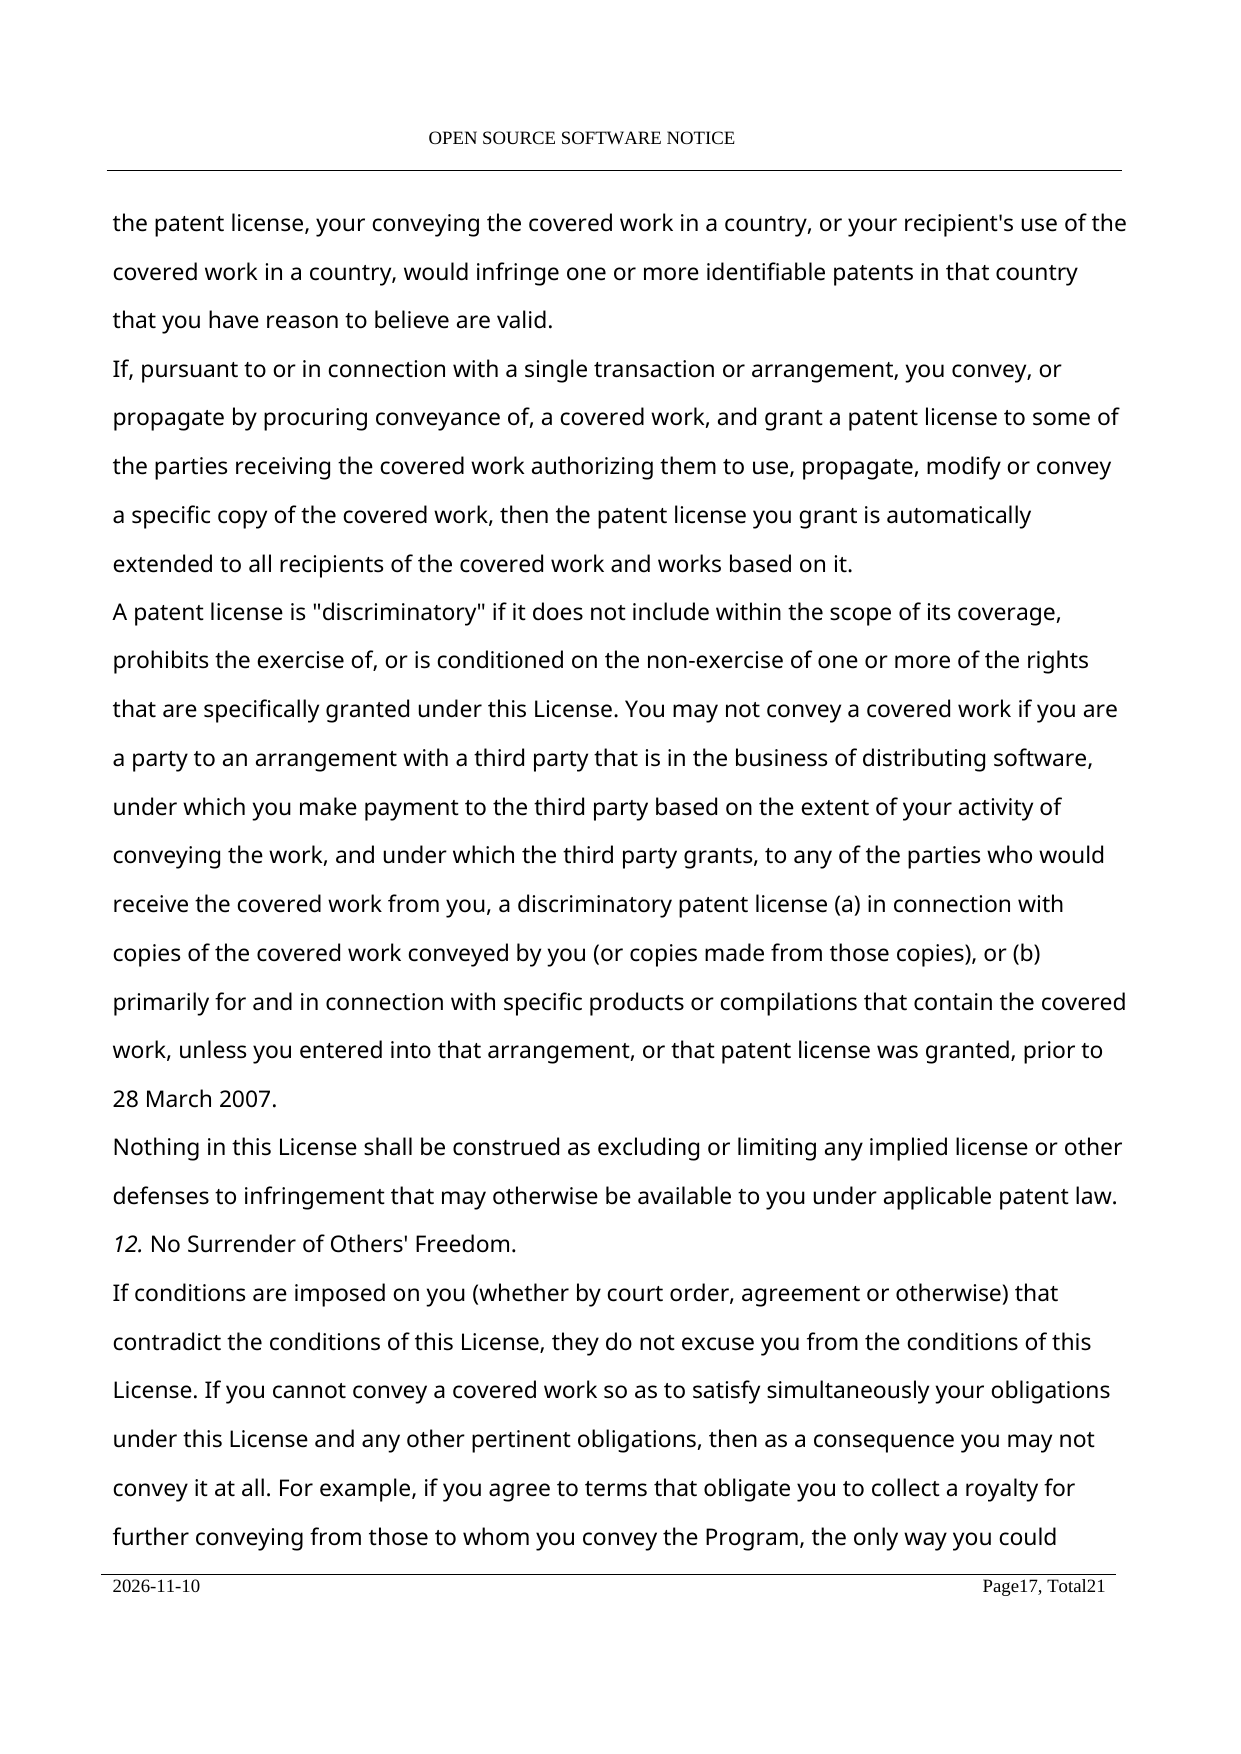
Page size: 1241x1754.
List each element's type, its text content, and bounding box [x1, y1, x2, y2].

text If, pursuant to or in connection with a single transaction or arrangement, you convey, or propagate by procuring conveyance of, a covered work, and grant a patent license to some of the parties receiving the covered work authorizing them to use, propagate, modify or convey a specific copy of the covered work, then the patent license you grant is automatically extended to all recipients of the covered work and works based on it. [112, 352, 1128, 579]
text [112, 1228, 1128, 1553]
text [112, 206, 1128, 336]
text A patent license is "discriminatory" if it does not include within the scope of its coverage, prohibits the exercise of, or is conditioned on the non-exercise of one or more of the rights that are specifically granted under this License. You may not convey a covered work if you are a party to an arrangement with a third party that is in the business of distributing software, under which you make payment to the third party based on the extent of your activity of conveying the work, and under which the third party grants, to any of the parties who would receive the covered work from you, a discriminatory patent license (a) in connection with copies of the covered work conveyed by you (or copies made from those copies), or (b) primarily for and in connection with specific products or compilations that contain the covered work, unless you entered into that arrangement, or that patent license was granted, prior to 28 March 2007. [112, 595, 1128, 1115]
text Nothing in this License shall be construed as excluding or limiting any implied license or other defenses to infringement that may otherwise be available to you under applicable patent law. [112, 1131, 1128, 1212]
